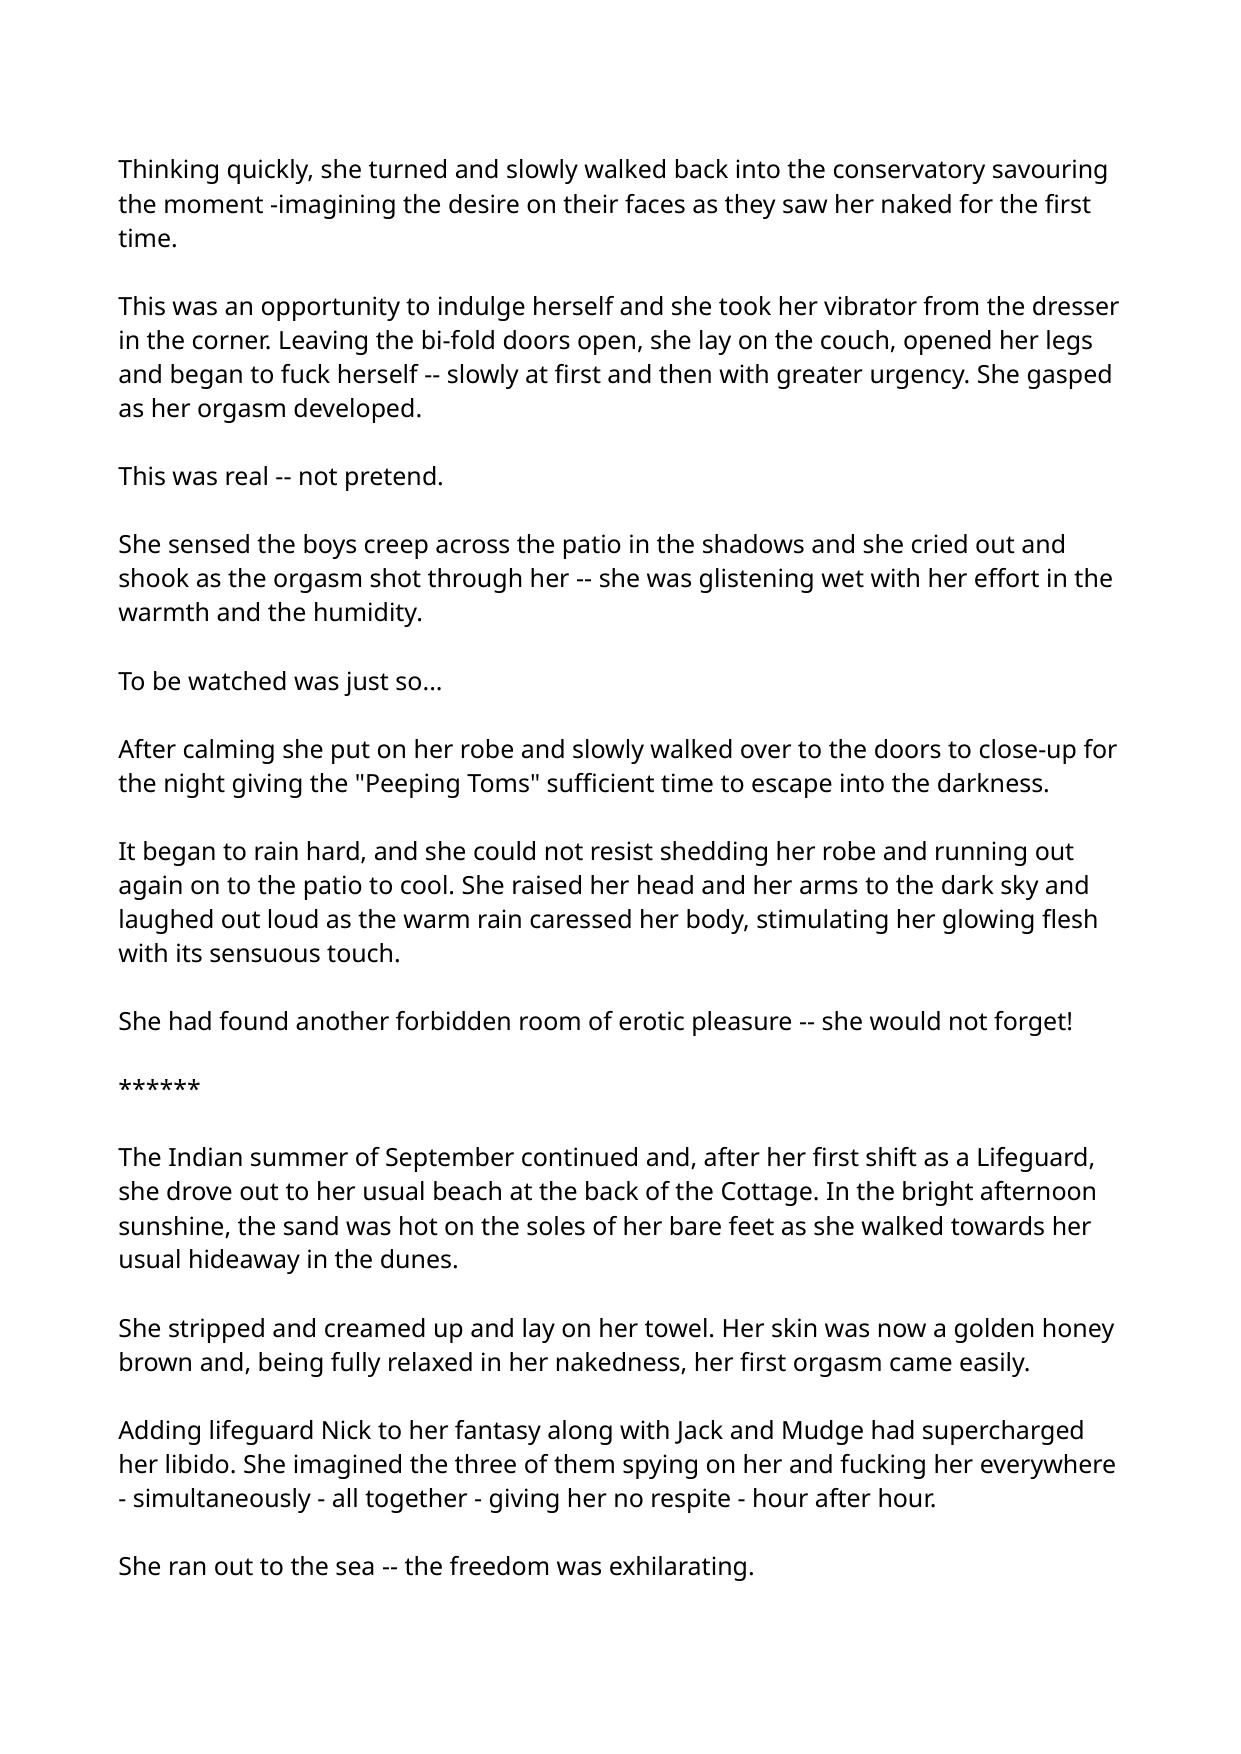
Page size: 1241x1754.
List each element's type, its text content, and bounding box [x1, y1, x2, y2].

text The Indian summer of September continued and, after her first shift as a Lifeguard, she drove out to her usual beach at the back of the Cottage. In the bright afternoon sunshine, the sand was hot on the soles of her bare feet as she walked towards her usual hideaway in the dunes. [118, 1140, 1122, 1276]
text This was an opportunity to indulge herself and she took her vibrator from the dresser in the corner. Leaving the bi-fold doors open, she lay on the couch, opened her legs and began to fuck herself -- slowly at first and then with greater urgency. She gasped as her orgasm developed. [118, 288, 1122, 425]
text Thinking quickly, she turned and slowly walked back into the conservatory savouring the moment -imagining the desire on their faces as they saw her naked for the first time. [118, 152, 1122, 254]
text Adding lifeguard Nick to her fantasy along with Jack and Mudge had supercharged her libido. She imagined the three of them spying on her and fucking her everywhere - simultaneously - all together - giving her no respite - hour after hour. [118, 1412, 1122, 1515]
text ****** [118, 1072, 1122, 1106]
text She stripped and creamed up and lay on her towel. Her skin was now a golden honey brown and, being fully relaxed in her nakedness, her first orgasm came easily. [118, 1310, 1122, 1378]
text To be watched was just so... [118, 663, 1122, 697]
text She ran out to the sea -- the freedom was exhilarating. [118, 1549, 1122, 1583]
text After calming she put on her robe and slowly walked over to the doors to close-up for the night giving the "Peeping Toms" sufficient time to escape into the darkness. [118, 731, 1122, 799]
text It began to rain hard, and she could not resist shedding her robe and running out again on to the patio to cool. She raised her head and her arms to the dark sky and laughed out loud as the warm rain caressed her body, stimulating her glowing flesh with its sensuous touch. [118, 833, 1122, 970]
text This was real -- not pretend. [118, 459, 1122, 493]
text She sensed the boys creep across the patio in the shadows and she cried out and shook as the orgasm shot through her -- she was glistening wet with her effort in the warmth and the humidity. [118, 527, 1122, 629]
text She had found another forbidden room of erotic pleasure -- she would not forget! [118, 1004, 1122, 1038]
